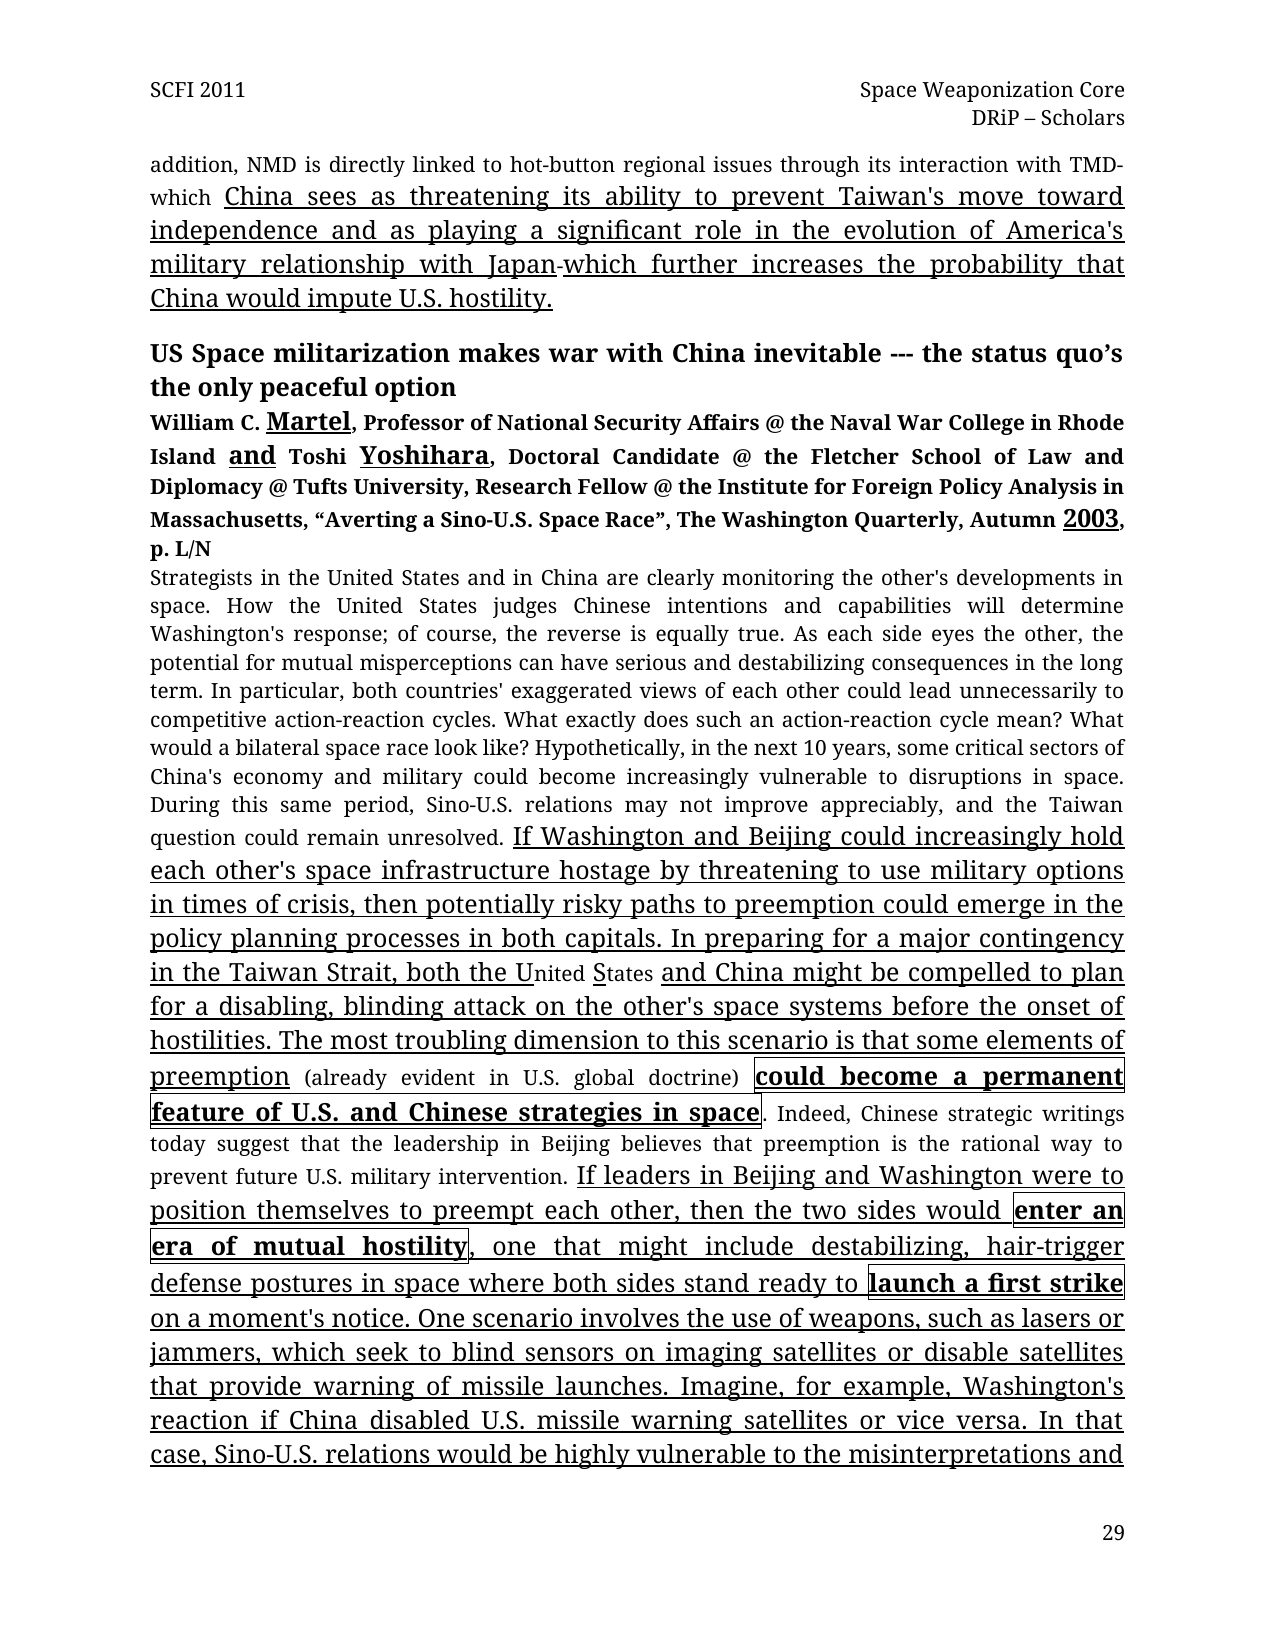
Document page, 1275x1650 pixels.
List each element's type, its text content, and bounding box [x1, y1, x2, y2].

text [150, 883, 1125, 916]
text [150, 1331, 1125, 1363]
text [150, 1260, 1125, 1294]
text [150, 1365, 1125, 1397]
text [150, 1399, 1125, 1471]
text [150, 150, 1125, 241]
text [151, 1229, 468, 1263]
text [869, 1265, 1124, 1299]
subtitle US Space militarization makes war with China inevitable --- the status quo’s the only peaceful option [150, 336, 1125, 404]
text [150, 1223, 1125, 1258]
text William C. Martel, Professor of National Security Affairs @ the Naval War College in Rhode Island and Toshi Yoshihara, Doctoral Candidate @ the Fletcher School of Law and Diplomacy @ Tufts University, Research Fellow @ the Institute for Foreign Policy Analysis in Massachusetts, “Averting a Sino-U.S. Space Race”, The Washington Quarterly, Autumn 2003, p. L/N [150, 404, 1125, 563]
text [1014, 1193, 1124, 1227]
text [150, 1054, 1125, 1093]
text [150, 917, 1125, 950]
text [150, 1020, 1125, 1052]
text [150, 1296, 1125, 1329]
